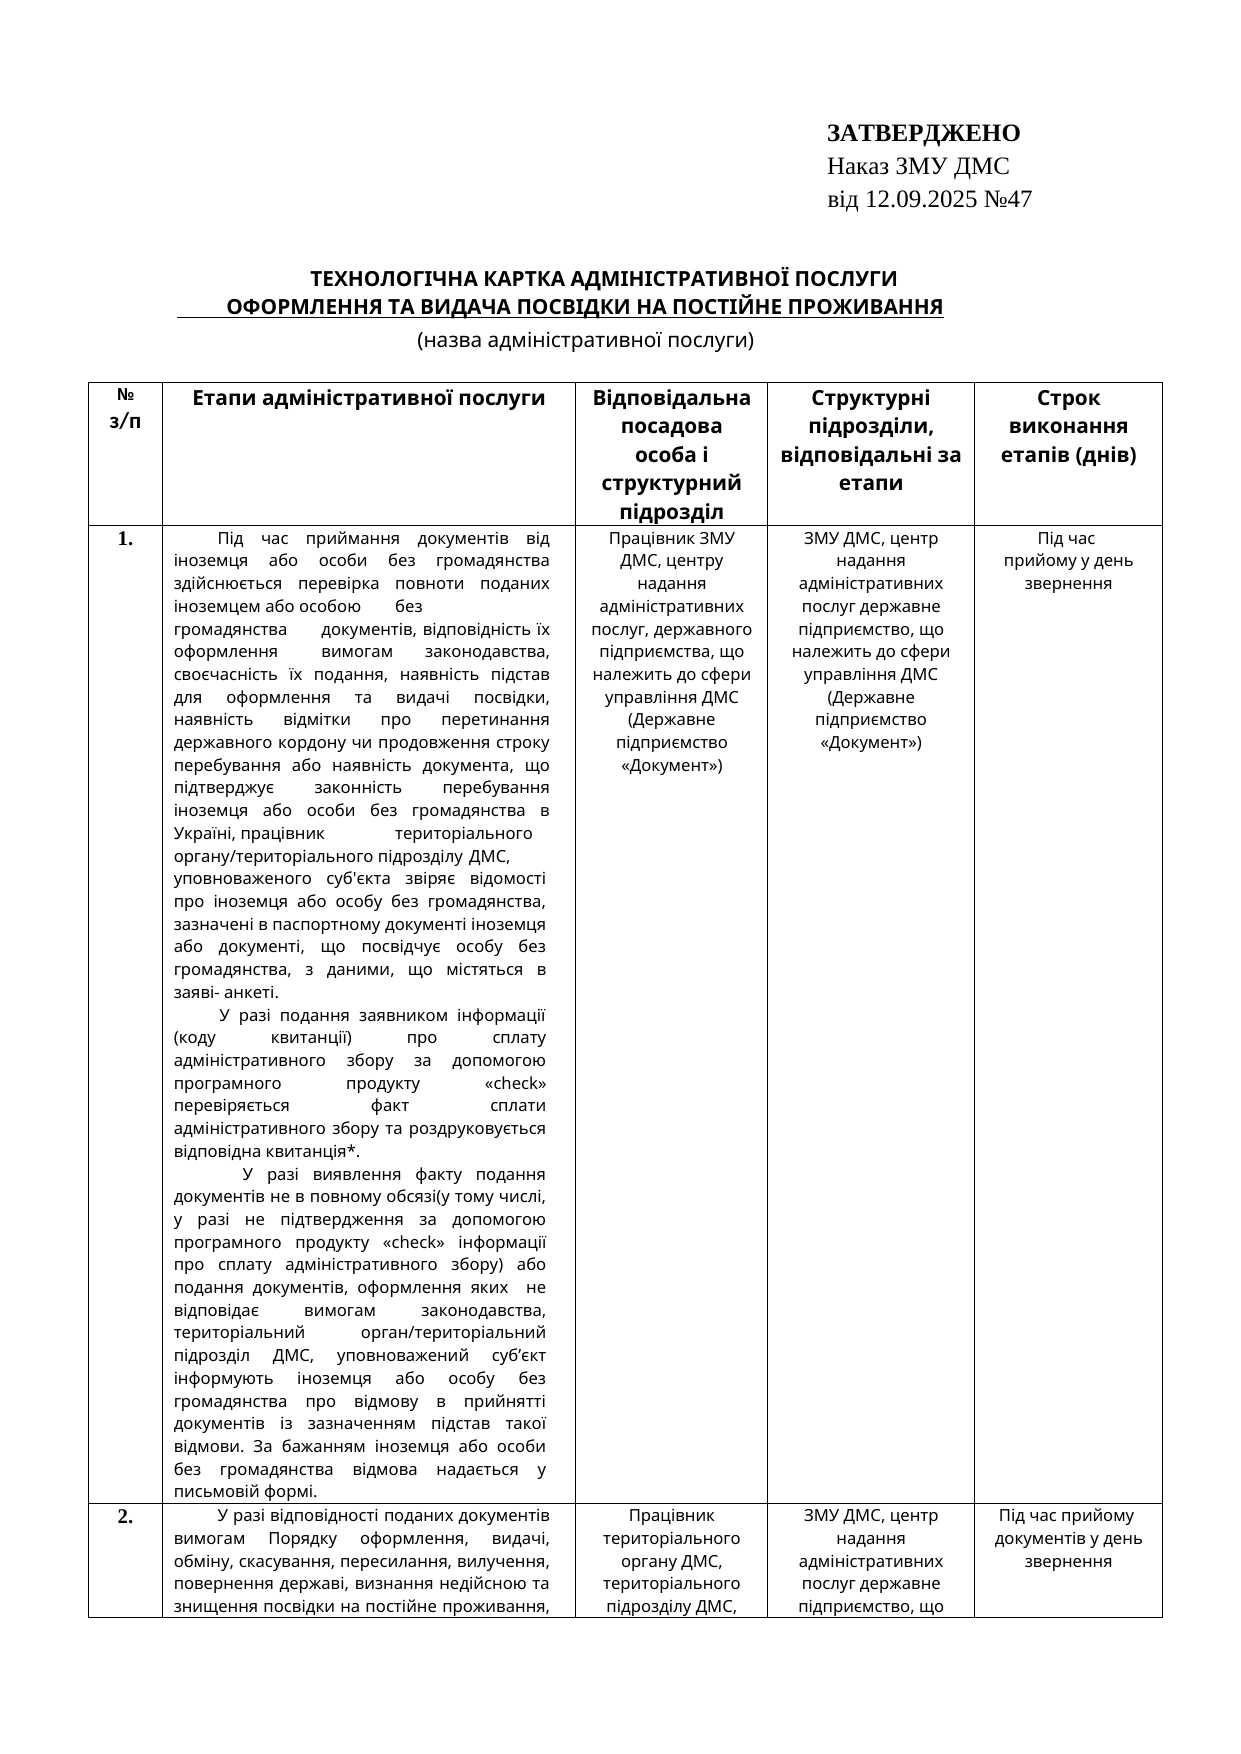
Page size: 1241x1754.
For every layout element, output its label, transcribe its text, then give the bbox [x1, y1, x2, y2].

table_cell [975, 1504, 1162, 1617]
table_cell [768, 1504, 974, 1617]
table_cell Під час прийому у день звернення [975, 526, 1162, 1503]
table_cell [576, 1504, 767, 1617]
table_cell Під час приймання документів від іноземця або особи без громадянства здійснюється перевірка повноти поданих іноземцем або особою без громадянства документів, відповідність їх оформлення вимогам законодавства, своєчасність їх подання, наявність підстав для оформлення та видачі посвідки, наявність відмітки про перетинання державного кордону чи продовження строку перебування або наявність документа, що підтверджує законність перебування іноземця або особи без громадянства в Україні, працівник територіального органу/територіального підрозділу ДМС, уповноваженого суб'єкта звіряє відомості про іноземця або особу без громадянства, зазначені в паспортному документі іноземця або документі, що посвідчує особу без громадянства, з даними, що містяться в заяві- анкеті. У разі подання заявником інформації (коду квитанції) про сплату адміністративного збору за допомогою програмного продукту «check» перевіряється факт сплати адміністративного збору та роздруковується відповідна квитанція*. У разі виявлення факту подання документів не в повному обсязі(у тому числі, у разі не підтвердження за допомогою програмного продукту «check» інформації про сплату адміністративного збору) або подання документів, оформлення яких не відповідає вимогам законодавства, територіальний орган/територіальний підрозділ ДМС, уповноважений суб’єкт інформують іноземця або особу без громадянства про відмову в прийнятті документів із зазначенням підстав такої відмови. За бажанням іноземця або особи без громадянства відмова надається у письмовій формі. [163, 526, 575, 1503]
text ОФОРМЛЕННЯ ТА ВИДАЧА ПОСВІДКИ НА ПОСТІЙНЕ ПРОЖИВАННЯ [177, 292, 1152, 321]
table_header Відповідальна посадова особа і структурний підрозділ [576, 383, 767, 525]
text (назва адміністративної послуги) [412, 325, 1152, 353]
text ЗАТВЕРДЖЕНО [827, 118, 1161, 147]
text від 12.09.2025 №47 [796, 184, 1152, 213]
table_cell 2. [89, 1504, 162, 1617]
table_header Структурні підрозділи, відповідальні за етапи [768, 383, 974, 525]
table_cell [163, 1504, 575, 1617]
table_cell Працівник ЗМУ ДМС, центру надання адміністративних послуг, державного підприємства, що належить до сфери управління ДМС (Державне підприємство «Документ») [576, 526, 767, 1503]
text Наказ ЗМУ ДМС [827, 151, 1161, 180]
table_header Етапи адміністративної послуги [163, 383, 575, 525]
table_header Строк виконання етапів (днів) [975, 383, 1162, 525]
table_header № з/п [89, 383, 162, 525]
text ТЕХНОЛОГІЧНА КАРТКА АДМІНІСТРАТИВНОЇ ПОСЛУГИ [310, 264, 1152, 292]
table_cell ЗМУ ДМС, центр надання адміністративних послуг державне підприємство, що належить до сфери управління ДМС (Державне підприємство «Документ») [768, 526, 974, 1503]
table_cell 1. [89, 526, 162, 1503]
